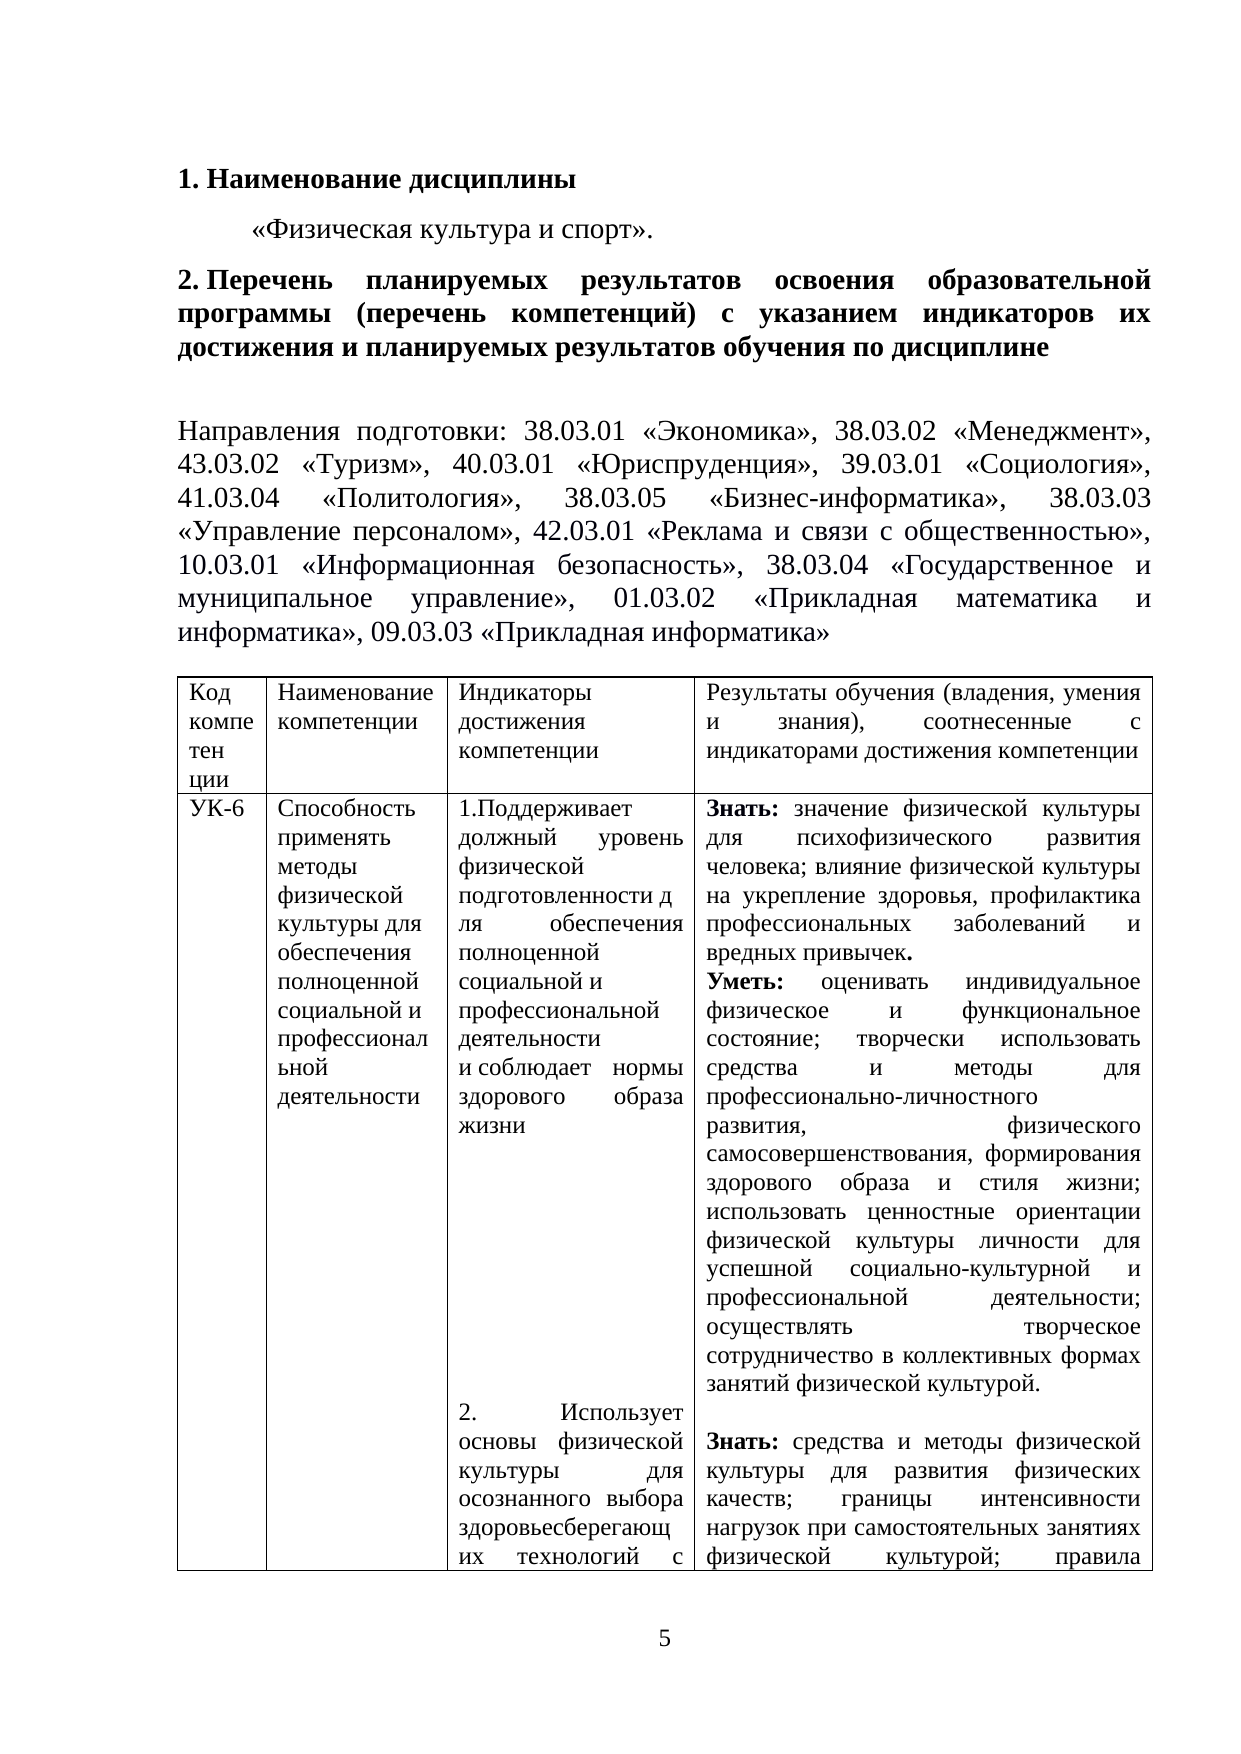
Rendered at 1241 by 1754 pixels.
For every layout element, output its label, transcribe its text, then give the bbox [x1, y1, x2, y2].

table_header Код компе тен ции [178, 678, 266, 792]
text 1. Наименование дисциплины [177, 161, 1152, 195]
text 2. Перечень планируемых результатов освоения образовательной программы (перечень компетенций) с указанием индикаторов их достижения и планируемых результатов обучения по дисциплине [177, 262, 1152, 362]
text «Физическая культура и спорт». [177, 212, 1152, 245]
table_header Результаты обучения (владения, умения и знания), соотнесенные с индикаторами достижения компетенции [695, 678, 1152, 792]
table_cell УК-6 [178, 794, 266, 1570]
table_header Индикаторы достижения компетенции [448, 678, 694, 792]
text Направления подготовки: 38.03.01 «Экономика», 38.03.02 «Менеджмент», 43.03.02 «Туризм», 40.03.01 «Юриспруденция», 39.03.01 «Социология», 41.03.04 «Политология», 38.03.05 «Бизнес-информатика», 38.03.03 «Управление персоналом», 42.03.01 «Реклама и связи с общественностью», 10.03.01 «Информационная безопасность», 38.03.04 «Государственное и муниципальное управление», 01.03.02 «Прикладная математика и информатика», 09.03.03 «Прикладная информатика» [177, 413, 1152, 648]
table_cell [448, 794, 694, 1570]
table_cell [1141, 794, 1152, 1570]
table_header Наименование компетенции [267, 678, 447, 792]
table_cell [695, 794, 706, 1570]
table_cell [267, 794, 447, 1570]
